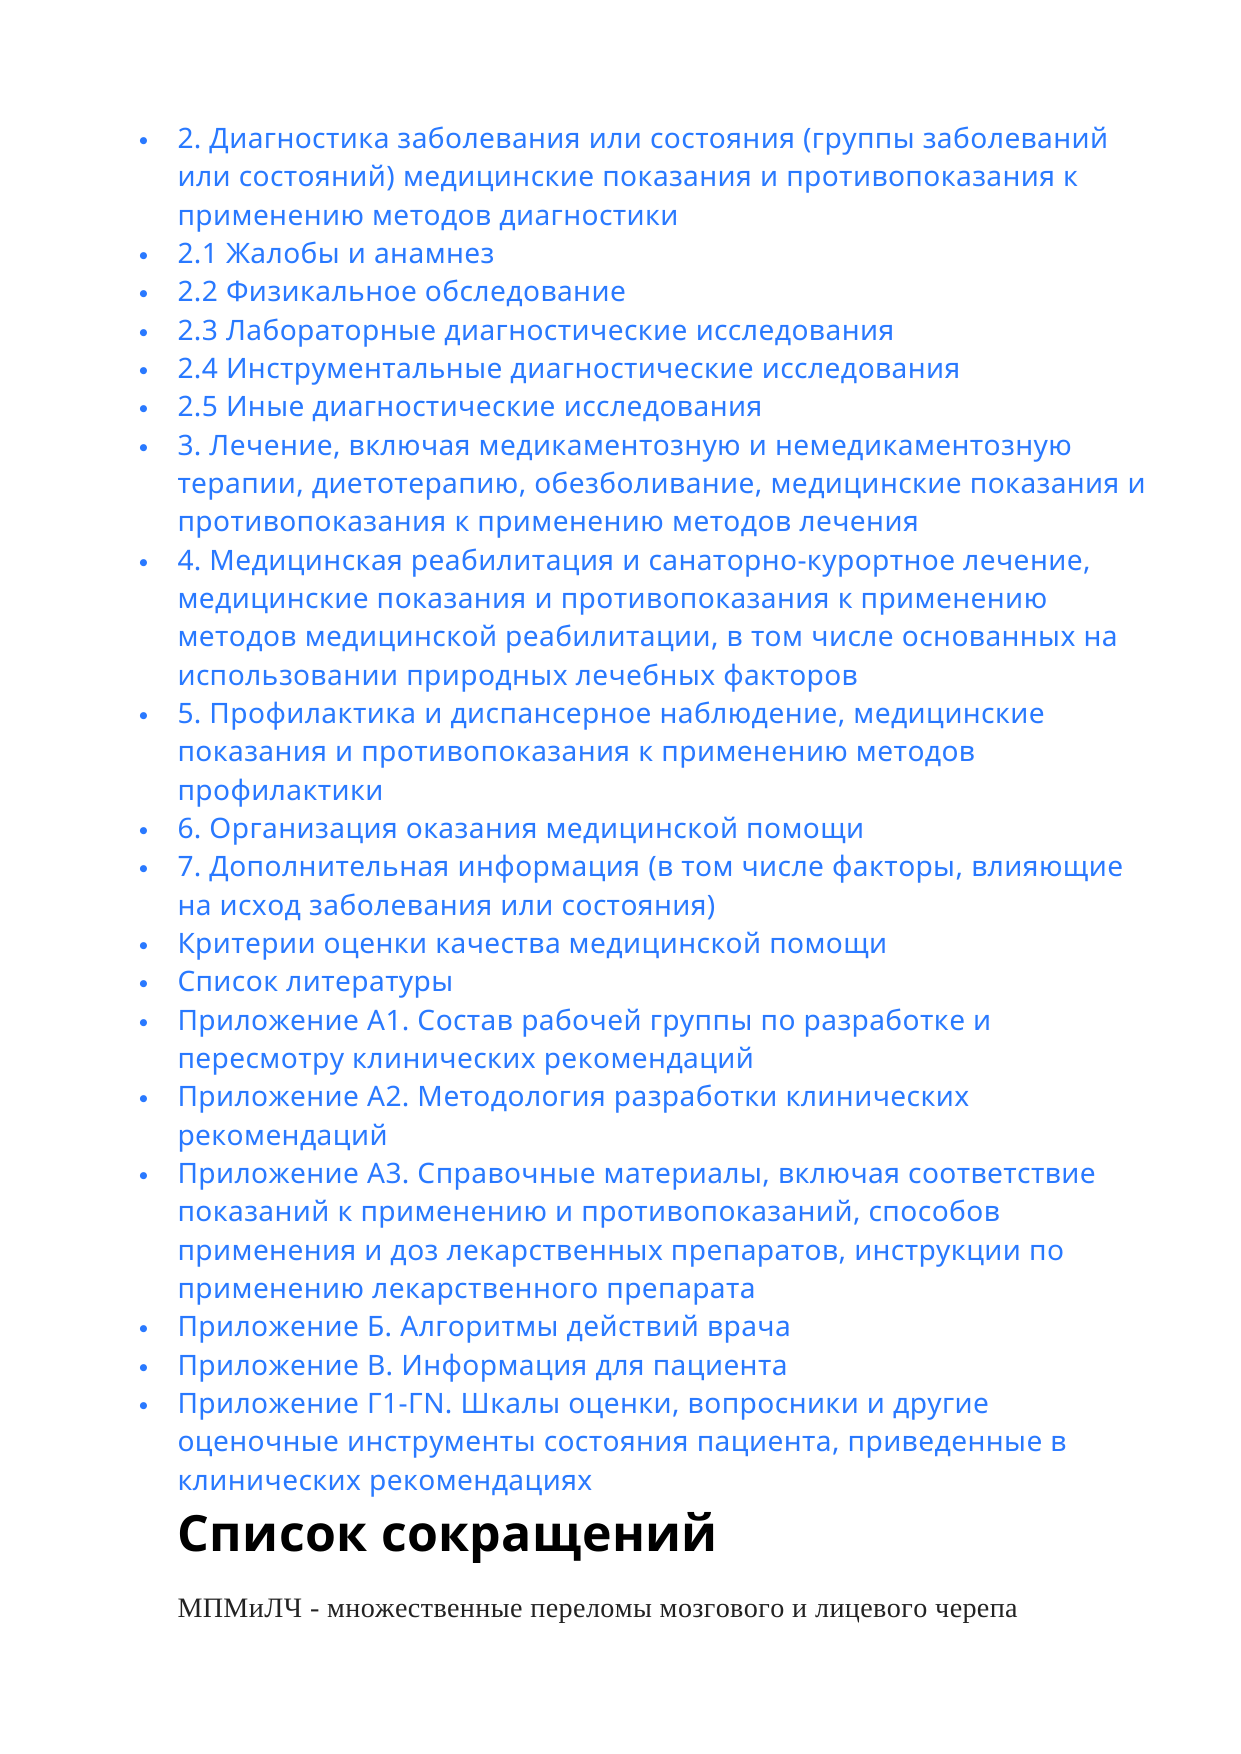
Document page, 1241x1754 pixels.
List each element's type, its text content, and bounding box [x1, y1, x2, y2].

list Приложение В. Информация для пациента [140, 1345, 1152, 1383]
list 2. Диагностика заболевания или состояния (группы заболеваний или состояний) медицинские показания и противопоказания к применению методов диагностики [140, 118, 1152, 233]
text Список сокращений [177, 1498, 1152, 1566]
text МПМиЛЧ - множественные переломы мозгового и лицевого черепа [177, 1583, 1152, 1623]
list Приложение А1. Состав рабочей группы по разработке и пересмотру клинических рекомендаций [140, 1000, 1152, 1076]
list 2.5 Иные диагностические исследования [140, 386, 1152, 425]
list 3. Лечение, включая медикаментозную и немедикаментозную терапии, диетотерапию, обезболивание, медицинские показания и противопоказания к применению методов лечения [140, 425, 1152, 540]
list 6. Организация оказания медицинской помощи [140, 808, 1152, 846]
list 2.4 Инструментальные диагностические исследования [140, 348, 1152, 386]
list 2.3 Лабораторные диагностические исследования [140, 310, 1152, 348]
list 2.1 Жалобы и анамнез [140, 233, 1152, 271]
list 5. Профилактика и диспансерное наблюдение, медицинские показания и противопоказания к применению методов профилактики [140, 693, 1152, 808]
list Приложение Б. Алгоритмы действий врача [140, 1306, 1152, 1345]
list Приложение А2. Методология разработки клинических рекомендаций [140, 1076, 1152, 1153]
list 4. Медицинская реабилитация и санаторно-курортное лечение, медицинские показания и противопоказания к применению методов медицинской реабилитации, в том числе основанных на использовании природных лечебных факторов [140, 540, 1152, 693]
list 7. Дополнительная информация (в том числе факторы, влияющие на исход заболевания или состояния) [140, 846, 1152, 923]
list Приложение А3. Справочные материалы, включая соответствие показаний к применению и противопоказаний, способов применения и доз лекарственных препаратов, инструкции по применению лекарственного препарата [140, 1153, 1152, 1306]
list Критерии оценки качества медицинской помощи [140, 923, 1152, 961]
list 2.2 Физикальное обследование [140, 271, 1152, 310]
list Список литературы [140, 961, 1152, 1000]
list Приложение Г1-ГN. Шкалы оценки, вопросники и другие оценочные инструменты состояния пациента, приведенные в клинических рекомендациях [140, 1383, 1152, 1498]
